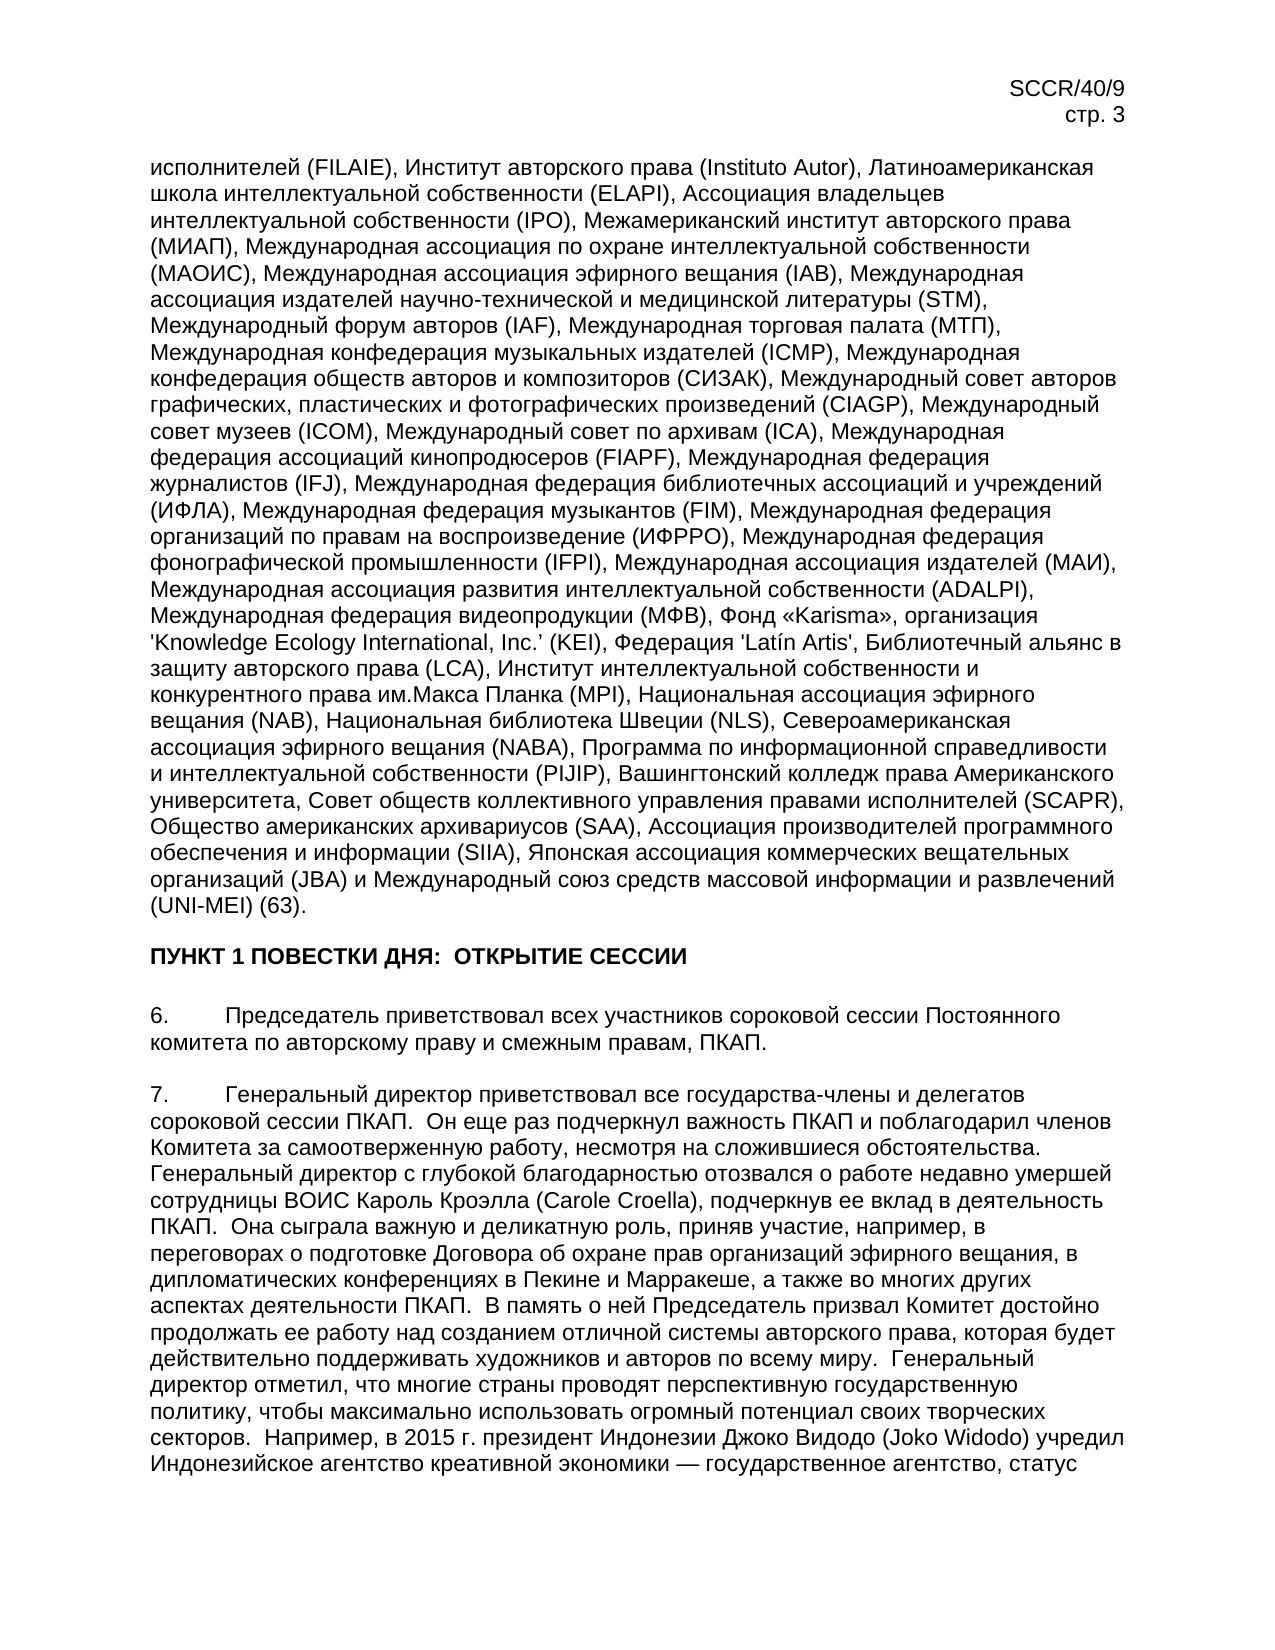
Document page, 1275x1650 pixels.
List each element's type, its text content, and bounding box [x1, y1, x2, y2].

subtitle ПУНКТ 1 ПОВЕСТКИ ДНЯ: ОТКРЫТИЕ СЕССИИ [150, 943, 1125, 970]
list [150, 154, 1125, 918]
list Председатель приветствовал всех участников сороковой сессии Постоянного комитета по авторскому праву и смежным правам, ПКАП. [150, 1002, 1125, 1055]
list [150, 1081, 1125, 1477]
